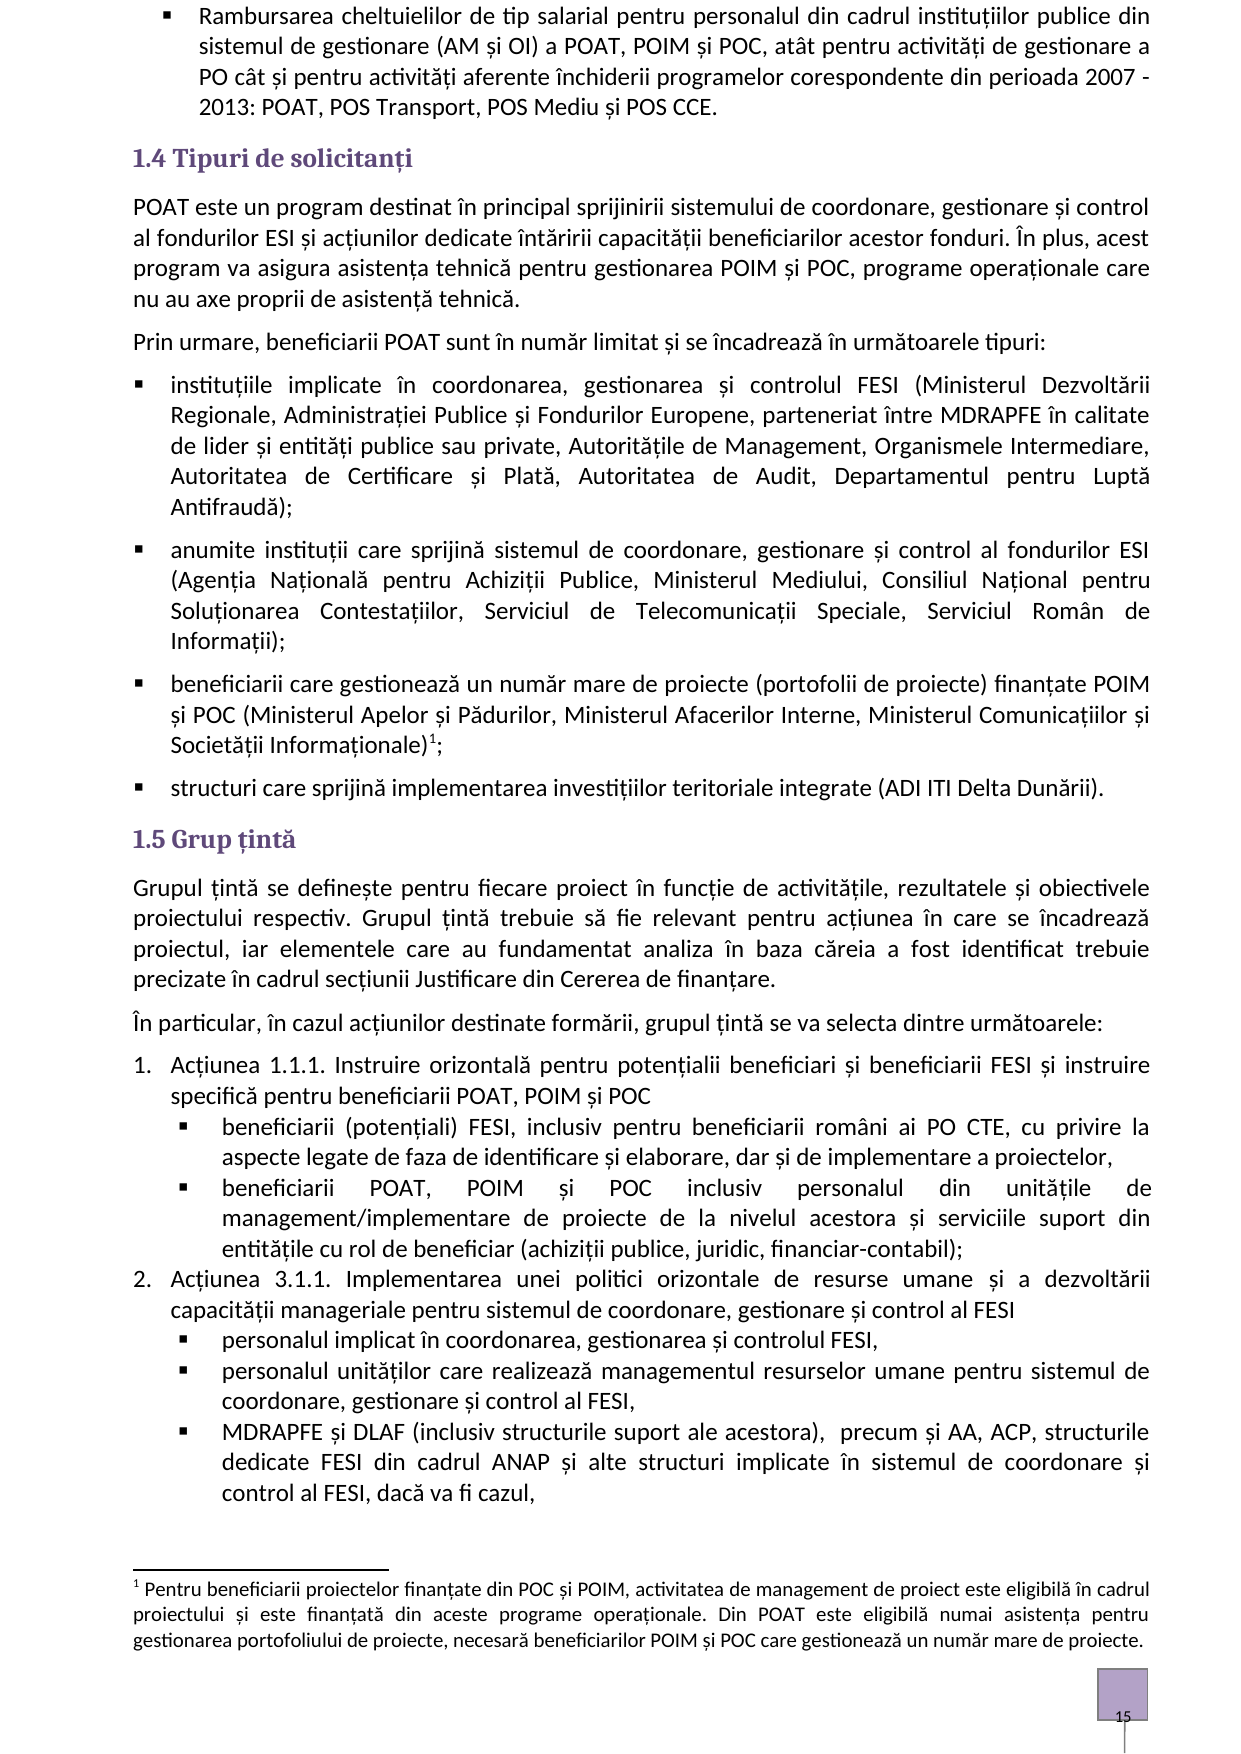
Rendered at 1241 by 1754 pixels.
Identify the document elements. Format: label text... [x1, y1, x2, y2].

list instituțiile implicate în coordonarea, gestionarea și controlul FESI (Ministerul Dezvoltării Regionale, Administrației Publice și Fondurilor Europene, parteneriat între MDRAPFE în calitate de lider și entități publice sau private, Autoritățile de Management, Organismele Intermediare, Autoritatea de Certificare și Plată, Autoritatea de Audit, Departamentul pentru Luptă Antifraudă); [133, 369, 1152, 521]
list personalul implicat în coordonarea, gestionarea și controlul FESI, [177, 1324, 1152, 1355]
list Acțiunea 1.1.1. Instruire orizontală pentru potențialii beneficiari și beneficiarii FESI și instruire specifică pentru beneficiarii POAT, POIM și POC [133, 1050, 1152, 1111]
list Rambursarea cheltuielilor de tip salarial pentru personalul din cadrul instituțiilor publice din sistemul de gestionare (AM și OI) a POAT, POIM și POC, atât pentru activități de gestionare a PO cât și pentru activități aferente închiderii programelor corespondente din perioada 2007 - 2013: POAT, POS Transport, POS Mediu și POS CCE. [161, 0, 1152, 122]
text Prin urmare, beneficiarii POAT sunt în număr limitat și se încadrează în următoarele tipuri: [133, 326, 1152, 356]
subtitle 1.4 Tipuri de solicitanți [133, 143, 1152, 174]
text POAT este un program destinat în principal sprijinirii sistemului de coordonare, gestionare și control al fondurilor ESI și acțiunilor dedicate întăririi capacității beneficiarilor acestor fonduri. În plus, acest program va asigura asistența tehnică pentru gestionarea POIM și POC, programe operaționale care nu au axe proprii de asistență tehnică. [133, 191, 1152, 313]
subtitle 1.5 Grup țintă [133, 824, 1152, 855]
list personalul unităților care realizează managementul resurselor umane pentru sistemul de coordonare, gestionare și control al FESI, [177, 1355, 1152, 1416]
text În particular, în cazul acțiunilor destinate formării, grupul țintă se va selecta dintre următoarele: [133, 1007, 1152, 1037]
text Grupul țintă se definește pentru fiecare proiect în funcție de activitățile, rezultatele și obiectivele proiectului respectiv. Grupul țintă trebuie să fie relevant pentru acțiunea în care se încadrează proiectul, iar elementele care au fundamentat analiza în baza căreia a fost identificat trebuie precizate în cadrul secțiunii Justificare din Cererea de finanțare. [133, 872, 1152, 994]
list Acțiunea 3.1.1. Implementarea unei politici orizontale de resurse umane şi a dezvoltării capacităţii manageriale pentru sistemul de coordonare, gestionare și control al FESI [133, 1263, 1152, 1324]
list anumite instituții care sprijină sistemul de coordonare, gestionare și control al fondurilor ESI (Agenţia Naţională pentru Achiziţii Publice, Ministerul Mediului, Consiliul Național pentru Soluționarea Contestațiilor, Serviciul de Telecomunicații Speciale, Serviciul Român de Informații); [133, 534, 1152, 656]
list beneficiarii care gestionează un număr mare de proiecte (portofolii de proiecte) finanțate POIM și POC (Ministerul Apelor și Pădurilor, Ministerul Afacerilor Interne, Ministerul Comunicațiilor și Societății Informaționale); [133, 668, 1152, 760]
list beneficiarii (potențiali) FESI, inclusiv pentru beneficiarii români ai PO CTE, cu privire la aspecte legate de faza de identificare și elaborare, dar și de implementare a proiectelor, [177, 1111, 1152, 1172]
list structuri care sprijină implementarea investițiilor teritoriale integrate (ADI ITI Delta Dunării). [133, 772, 1152, 803]
list beneficiarii POAT, POIM și POC inclusiv personalul din unităţile de management/implementare de proiecte de la nivelul acestora și serviciile suport din entităţile cu rol de beneficiar (achiziţii publice, juridic, financiar-contabil); [177, 1172, 1152, 1263]
list MDRAPFE și DLAF (inclusiv structurile suport ale acestora), precum și AA, ACP, structurile dedicate FESI din cadrul ANAP și alte structuri implicate în sistemul de coordonare și control al FESI, dacă va fi cazul, [177, 1416, 1152, 1507]
